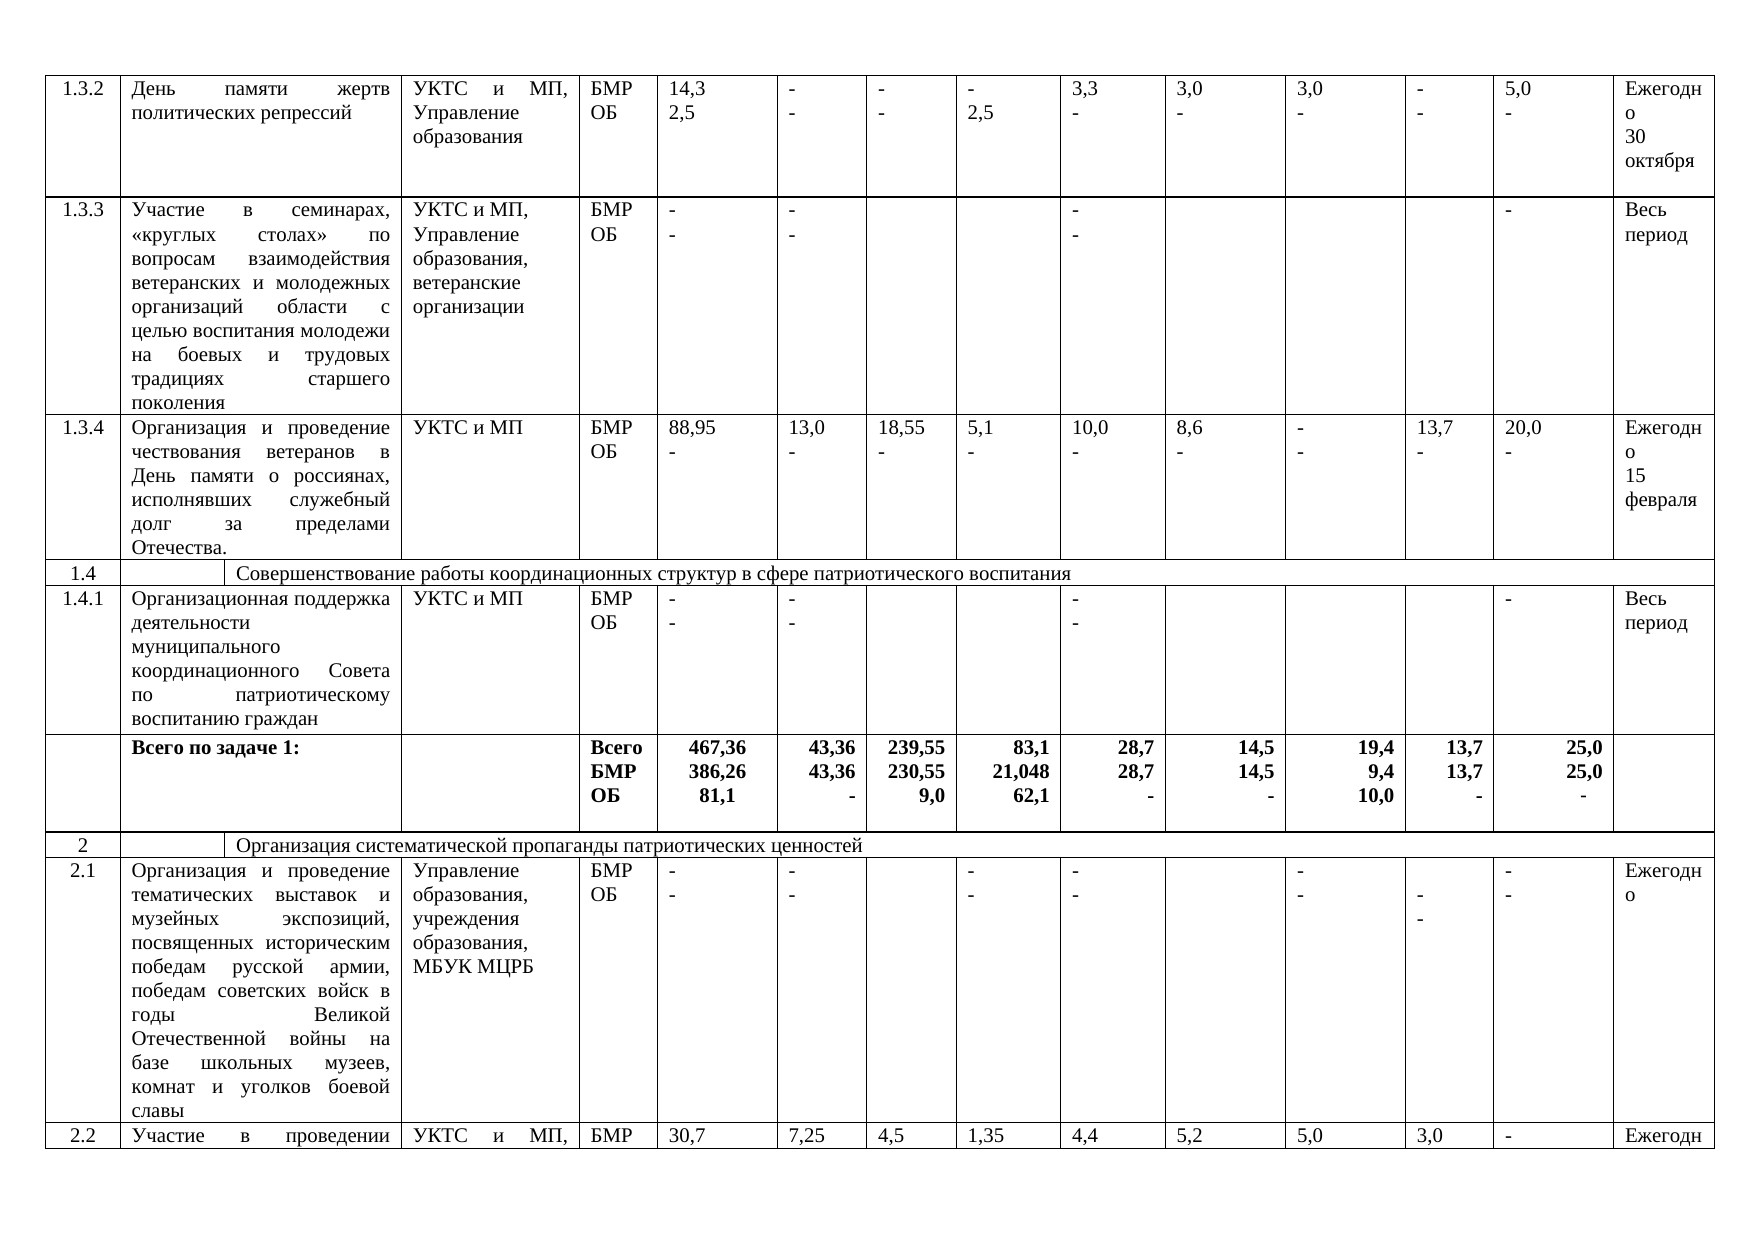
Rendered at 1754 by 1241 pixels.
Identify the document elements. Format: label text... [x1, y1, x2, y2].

table_cell - - [867, 76, 956, 196]
table_cell Управление образования, учреждения образования, МБУК МЦРБ [402, 858, 579, 1122]
table_cell 28,7 28,7 - [1061, 735, 1165, 831]
table_cell 3,3 - [1061, 76, 1165, 196]
table_cell [1406, 586, 1493, 734]
table_cell Ежегодно 30 октября [1614, 76, 1714, 196]
table_cell - - [658, 586, 777, 734]
table_cell БМР ОБ [580, 1123, 657, 1147]
table_cell Весь период [1614, 198, 1714, 414]
table_cell [1406, 198, 1493, 414]
table_cell Организационная поддержка деятельности муниципального координационного Совета по патриотическому воспитанию граждан [121, 586, 401, 734]
table_cell Всего БМР ОБ [580, 735, 657, 831]
table_cell 1.4 [46, 560, 120, 584]
table_cell 4,5 9,0 [867, 1123, 956, 1147]
table_cell [957, 198, 1060, 414]
table_cell 20,0 - [1494, 415, 1613, 559]
table_cell [867, 586, 956, 734]
table_cell УКТС и МП [402, 415, 579, 559]
table_cell [1166, 198, 1285, 414]
table_cell - - [1061, 586, 1165, 734]
table_cell 467,36 386,26 81,1 [658, 735, 777, 831]
table_cell 19,4 9,4 10,0 [1286, 735, 1405, 831]
table_cell 5,0 - [1286, 1123, 1405, 1147]
table_cell Участие в семинарах, «круглых столах» по вопросам взаимодействия ветеранских и молодежных организаций области с целью воспитания молодежи на боевых и трудовых традициях старшего поколения [121, 198, 401, 414]
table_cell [402, 1123, 579, 1147]
table_cell Ежегодно 15 февраля [1614, 415, 1714, 559]
table_cell 13,0 - [778, 415, 866, 559]
table_cell - - [1406, 76, 1493, 196]
table_cell - - [658, 858, 777, 1122]
table_cell 2 [46, 833, 120, 857]
table_cell 2.1 [46, 858, 120, 1122]
table_cell [1166, 858, 1285, 1122]
table_cell [867, 198, 956, 414]
table_cell 5,2 - [1166, 1123, 1285, 1147]
table_cell - - [1061, 198, 1165, 414]
table_cell 25,0 25,0 - [1494, 735, 1613, 831]
table_cell - - [1061, 858, 1165, 1122]
table_cell [46, 735, 120, 831]
table_cell 14,5 14,5 - [1166, 735, 1285, 831]
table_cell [402, 198, 579, 414]
table_cell [1614, 735, 1714, 831]
table_cell 1.3.3 [46, 198, 120, 414]
table_cell День памяти жертв политических репрессий [121, 76, 401, 196]
table_cell 1.3.2 [46, 76, 120, 196]
table_cell 1.4.1 [46, 586, 120, 734]
table_cell 7,25 10,44 [778, 1123, 866, 1147]
table_cell Организация и проведение тематических выставок и музейных экспозиций, посвященных историческим победам русской армии, победам советских войск в годы Великой Отечественной войны на базе школьных музеев, комнат и уголков боевой славы [121, 858, 401, 1122]
table_cell [121, 560, 224, 584]
table_cell 13,7 13,7 - [1406, 735, 1493, 831]
table_cell УКТС и МП [402, 586, 579, 734]
table_cell 3,0 - [1166, 76, 1285, 196]
table_cell [1286, 586, 1405, 734]
table_cell 8,6 - [1166, 415, 1285, 559]
table_cell Организация систематической пропаганды патриотических ценностей [225, 833, 1714, 857]
table_cell 239,55 230,55 9,0 [867, 735, 956, 831]
table_cell - 2,5 [957, 76, 1060, 196]
table_cell [957, 586, 1060, 734]
table_cell 2.2 [46, 1123, 120, 1147]
table_cell БМР ОБ [580, 586, 657, 734]
table_cell - [1494, 586, 1613, 734]
table_cell - - [1494, 1123, 1613, 1147]
table_cell - - [1286, 415, 1405, 559]
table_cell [121, 1123, 401, 1147]
table_cell [1166, 586, 1285, 734]
table_cell 30,7 19,44 [658, 1123, 777, 1147]
table_cell - - [1406, 858, 1493, 1122]
table_cell - - [778, 76, 866, 196]
table_cell [121, 833, 224, 857]
table_cell [867, 858, 956, 1122]
table_cell - - [957, 858, 1060, 1122]
table_cell 10,0 - [1061, 415, 1165, 559]
table_cell - - [1494, 858, 1613, 1122]
table_cell Ежегодно май [1614, 1123, 1714, 1147]
table_cell БМР ОБ [580, 415, 657, 559]
table_cell 13,7 - [1406, 415, 1493, 559]
table_cell Совершенствование работы координационных структур в сфере патриотического воспитания [225, 560, 1714, 584]
table_cell - - [778, 586, 866, 734]
table_cell 14,3 2,5 [658, 76, 777, 196]
table_cell - - [1286, 858, 1405, 1122]
table_cell 43,36 43,36 - [778, 735, 866, 831]
table_cell БМР ОБ [580, 76, 657, 196]
table_cell 3,0 - [1286, 76, 1405, 196]
table_cell Всего по задаче 1: [121, 735, 401, 831]
table_cell Ежегодно [1614, 858, 1714, 1122]
table_cell - [1494, 198, 1613, 414]
table_cell 4,4 - [1061, 1123, 1165, 1147]
table_cell [1286, 198, 1405, 414]
table_cell БМР ОБ [580, 198, 657, 414]
table_cell 88,95 - [658, 415, 777, 559]
table_cell 1.3.4 [46, 415, 120, 559]
table_cell [402, 735, 579, 831]
table_cell - - [778, 198, 866, 414]
table_cell - - [658, 198, 777, 414]
table_cell 5,0 - [1494, 76, 1613, 196]
table_cell 5,1 - [957, 415, 1060, 559]
table_cell 1,35 - [957, 1123, 1060, 1147]
table_cell УКТС и МП, Управление образования [402, 76, 579, 196]
table_cell 83,1 21,048 62,1 [957, 735, 1060, 831]
table_cell Организация и проведение чествования ветеранов в День памяти о россиянах, исполнявших служебный долг за пределами Отечества. [121, 415, 401, 559]
table_cell 3,0 - [1406, 1123, 1493, 1147]
table_cell - - [778, 858, 866, 1122]
table_cell 18,55 - [867, 415, 956, 559]
table_cell БМР ОБ [580, 858, 657, 1122]
table_cell Весь период [1614, 586, 1714, 734]
